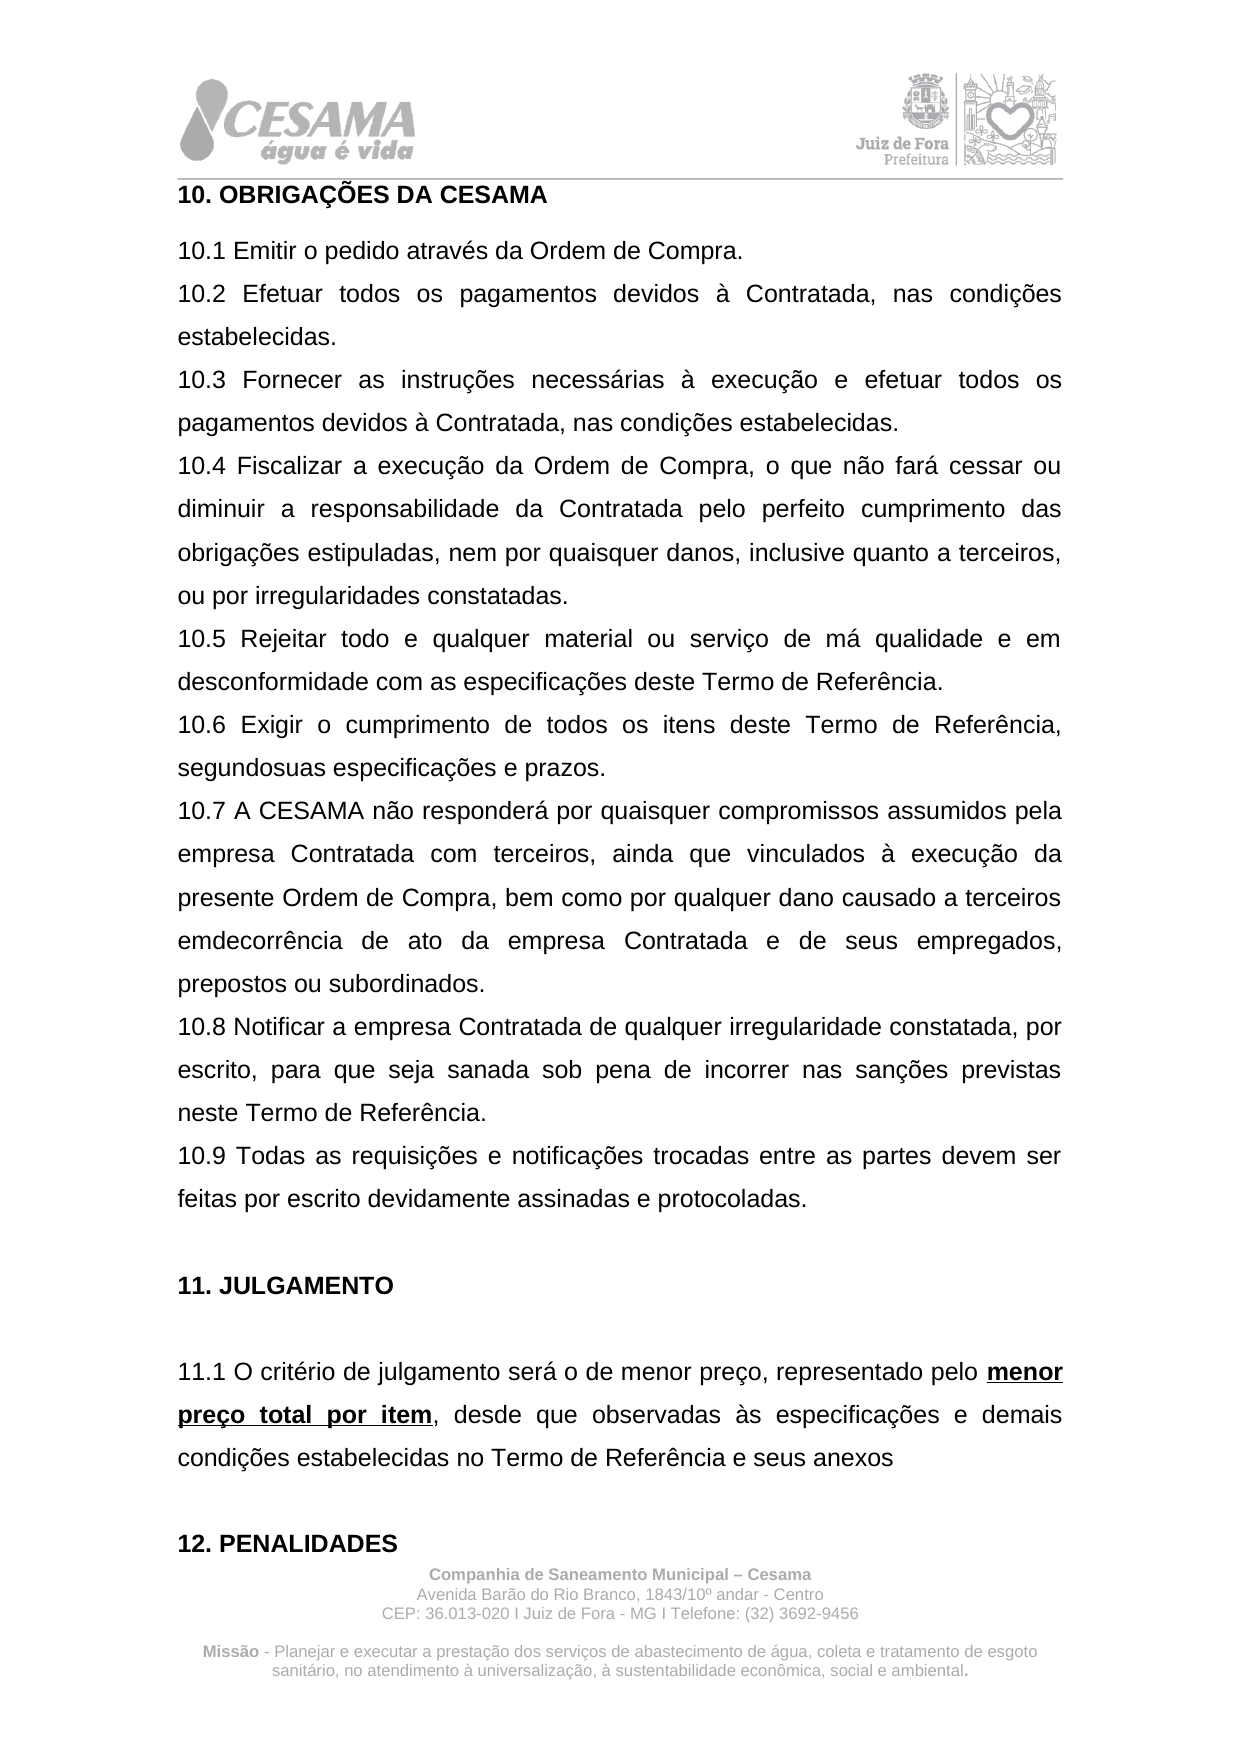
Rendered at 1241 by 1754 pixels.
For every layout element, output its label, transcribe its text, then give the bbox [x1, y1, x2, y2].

text 10.6 Exigir o cumprimento de todos os itens deste Termo de Referência, segundosuas especificações e prazos. [177, 710, 1063, 782]
text 10. OBRIGAÇÕES DA CESAMA [177, 180, 1063, 209]
text 10.3 Fornecer as instruções necessárias à execução e efetuar todos os pagamentos devidos à Contratada, nas condições estabelecidas. [177, 365, 1063, 437]
text 10.8 Notificar a empresa Contratada de qualquer irregularidade constatada, por escrito, para que seja sanada sob pena de incorrer nas sanções previstas neste Termo de Referência. [177, 1012, 1063, 1127]
text 10.7 A CESAMA não responderá por quaisquer compromissos assumidos pela empresa Contratada com terceiros, ainda que vinculados à execução da presente Ordem de Compra, bem como por qualquer dano causado a terceiros emdecorrência de ato da empresa Contratada e de seus empregados, prepostos ou subordinados. [177, 796, 1063, 997]
text 10.5 Rejeitar todo e qualquer material ou serviço de má qualidade e em desconformidade com as especificações deste Termo de Referência. [177, 624, 1063, 696]
text 10.1 Emitir o pedido através da Ordem de Compra. [177, 236, 1063, 264]
text 10.9 Todas as requisições e notificações trocadas entre as partes devem ser feitas por escrito devidamente assinadas e protocoladas. [177, 1141, 1063, 1213]
text 10.2 Efetuar todos os pagamentos devidos à Contratada, nas condições estabelecidas. [177, 279, 1063, 351]
text 12. PENALIDADES [177, 1529, 1063, 1558]
text 10.4 Fiscalizar a execução da Ordem de Compra, o que não fará cessar ou diminuir a responsabilidade da Contratada pelo perfeito cumprimento das obrigações estipuladas, nem por quaisquer danos, inclusive quanto a terceiros, ou por irregularidades constatadas. [177, 451, 1063, 609]
text 11. JULGAMENTO [177, 1271, 1063, 1299]
picture [177, 73, 1064, 180]
text 11.1 O critério de julgamento será o de menor preço, representado pelo menor preço total por item, desde que observadas às especificações e demais condições estabelecidas no Termo de Referência e seus anexos [177, 1357, 1063, 1472]
